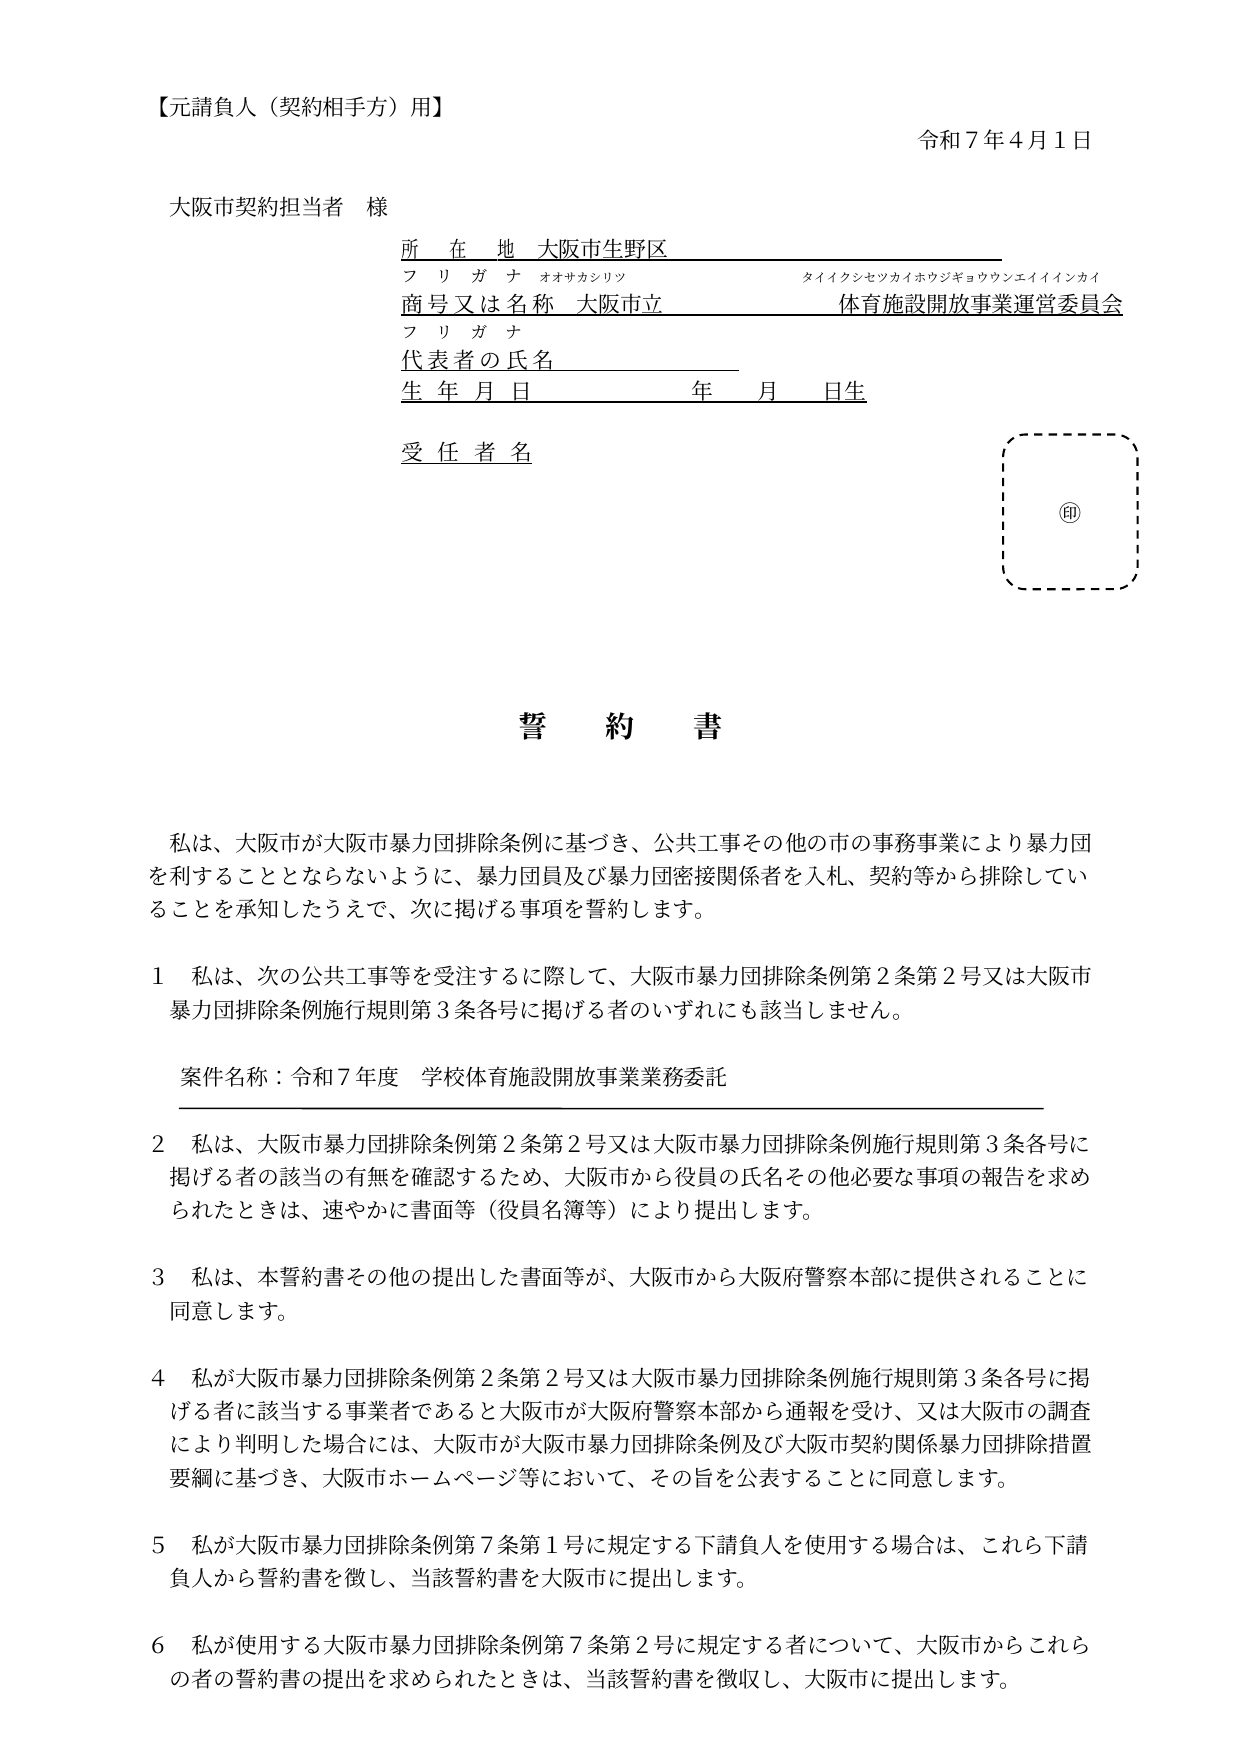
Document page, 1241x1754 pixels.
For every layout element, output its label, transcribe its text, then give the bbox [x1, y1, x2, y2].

text ５ 私が大阪市暴力団排除条例第７条第１号に規定する下請負人を使用する場合は、これら下請負人から誓約書を徴し、当該誓約書を大阪市に提出します。 [148, 1527, 1092, 1594]
text １ 私は、次の公共工事等を受注するに際して、大阪市暴力団排除条例第２条第２号又は大阪市暴力団排除条例施行規則第３条各号に掲げる者のいずれにも該当しません。 [148, 959, 1092, 1026]
text ３ 私は、本誓約書その他の提出した書面等が、大阪市から大阪府警察本部に提供されることに同意します。 [148, 1259, 1092, 1326]
text 案件名称：令和７年度 学校体育施設開放事業業務委託 [148, 1059, 1092, 1092]
text ２ 私は、大阪市暴力団排除条例第２条第２号又は大阪市暴力団排除条例施行規則第３条各号に掲げる者の該当の有無を確認するため、大阪市から役員の氏名その他必要な事項の報告を求められたときは、速やかに書面等（役員名簿等）により提出します。 [148, 1126, 1092, 1226]
text 令和７年４月１日 [148, 123, 1092, 156]
text 【元請負人（契約相手方）用】 [148, 89, 1092, 123]
text ４ 私が大阪市暴力団排除条例第２条第２号又は大阪市暴力団排除条例施行規則第３条各号に掲げる者に該当する事業者であると大阪市が大阪府警察本部から通報を受け、又は大阪市の調査により判明した場合には、大阪市が大阪市暴力団排除条例及び大阪市契約関係暴力団排除措置要綱に基づき、大阪市ホームページ等において、その旨を公表することに同意します。 [148, 1360, 1092, 1494]
text 大阪市契約担当者 様 [148, 189, 1092, 223]
text ６ 私が使用する大阪市暴力団排除条例第７条第２号に規定する者について、大阪市からこれらの者の誓約書の提出を求められたときは、当該誓約書を徴収し、大阪市に提出します。 [148, 1627, 1092, 1694]
text 誓 約 書 [148, 691, 1092, 758]
text 私は、大阪市が大阪市暴力団排除条例に基づき、公共工事その他の市の事務事業により暴力団を利することとならないように、暴力団員及び暴力団密接関係者を入札、契約等から排除していることを承知したうえで、次に掲げる事項を誓約します。 [148, 825, 1092, 925]
